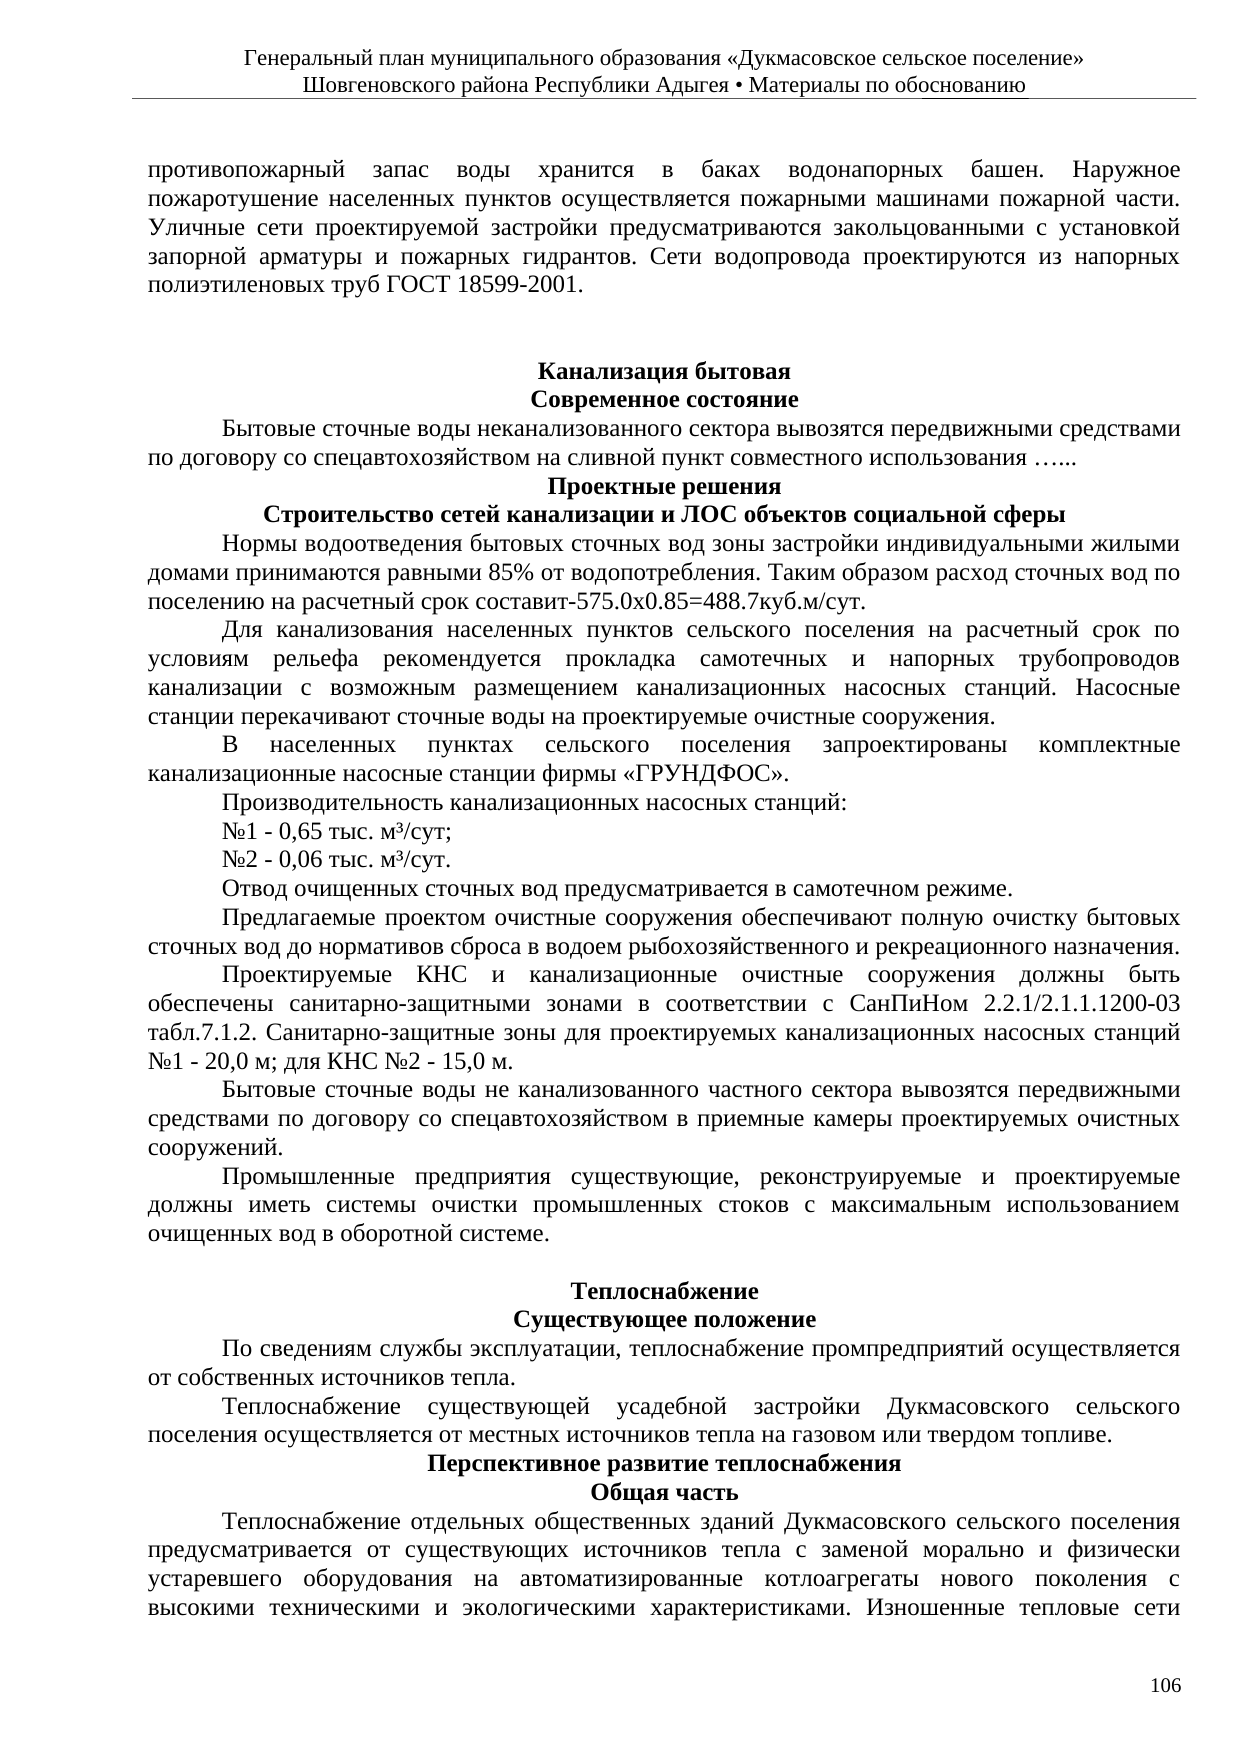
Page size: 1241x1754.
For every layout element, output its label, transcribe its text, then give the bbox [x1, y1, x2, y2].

text Отвод очищенных сточных вод предусматривается в самотечном режиме. [148, 873, 1181, 902]
text Канализация бытовая [148, 356, 1181, 384]
text По сведениям службы эксплуатации, теплоснабжение промпредприятий осуществляется от собственных источников тепла. [148, 1333, 1181, 1391]
text Промышленные предприятия существующие, реконструируемые и проектируемые должны иметь системы очистки промышленных стоков с максимальным использованием очищенных вод в оборотной системе. [148, 1161, 1181, 1247]
list Строительство сетей канализации и ЛОС объектов социальной сферы [148, 499, 1181, 528]
text Нормы водоотведения бытовых сточных вод зоны застройки индивидуальными жилыми домами принимаются равными 85% от водопотребления. Таким образом расход сточных вод по поселению на расчетный срок составит-575.0х0.85=488.7куб.м/сут. [148, 528, 1181, 614]
text Производительность канализационных насосных станций: [148, 787, 1181, 816]
text Предлагаемые проектом очистные сооружения обеспечивают полную очистку бытовых сточных вод до нормативов сброса в водоем рыбохозяйственного и рекреационного назначения. [148, 902, 1181, 959]
text Теплоснабжение существующей усадебной застройки Дукмасовского сельского поселения осуществляется от местных источников тепла на газовом или твердом топливе. [148, 1391, 1181, 1448]
text Теплоснабжение [148, 1276, 1181, 1304]
text Бытовые сточные воды не канализованного частного сектора вывозятся передвижными средствами по договору со спецавтохозяйством в приемные камеры проектируемых очистных сооружений. [148, 1074, 1181, 1161]
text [148, 154, 1181, 298]
text Современное состояние [148, 384, 1181, 413]
text Проектные решения [148, 471, 1181, 499]
text В населенных пунктах сельского поселения запроектированы комплектные канализационные насосные станции фирмы «ГРУНДФОС». [148, 729, 1181, 787]
text №1 - 0,65 тыс. м³/сут; [148, 816, 1181, 844]
text Существующее положение [148, 1304, 1181, 1333]
text Бытовые сточные воды неканализованного сектора вывозятся передвижными средствами по договору со спецавтохозяйством на сливной пункт совместного использования …... [148, 413, 1181, 471]
text Общая часть [148, 1477, 1181, 1506]
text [148, 1506, 1181, 1621]
text Перспективное развитие теплоснабжения [148, 1448, 1181, 1477]
text №2 - 0,06 тыс. м³/сут. [148, 844, 1181, 873]
text Для канализования населенных пунктов сельского поселения на расчетный срок по условиям рельефа рекомендуется прокладка самотечных и напорных трубопроводов канализации с возможным размещением канализационных насосных станций. Насосные станции перекачивают сточные воды на проектируемые очистные сооружения. [148, 614, 1181, 729]
text Проектируемые КНС и канализационные очистные сооружения должны быть обеспечены санитарно-защитными зонами в соответствии с СанПиНом 2.2.1/2.1.1.1200-03 табл.7.1.2. Санитарно-защитные зоны для проектируемых канализационных насосных станций №1 - 20,0 м; для КНС №2 - 15,0 м. [148, 959, 1181, 1074]
